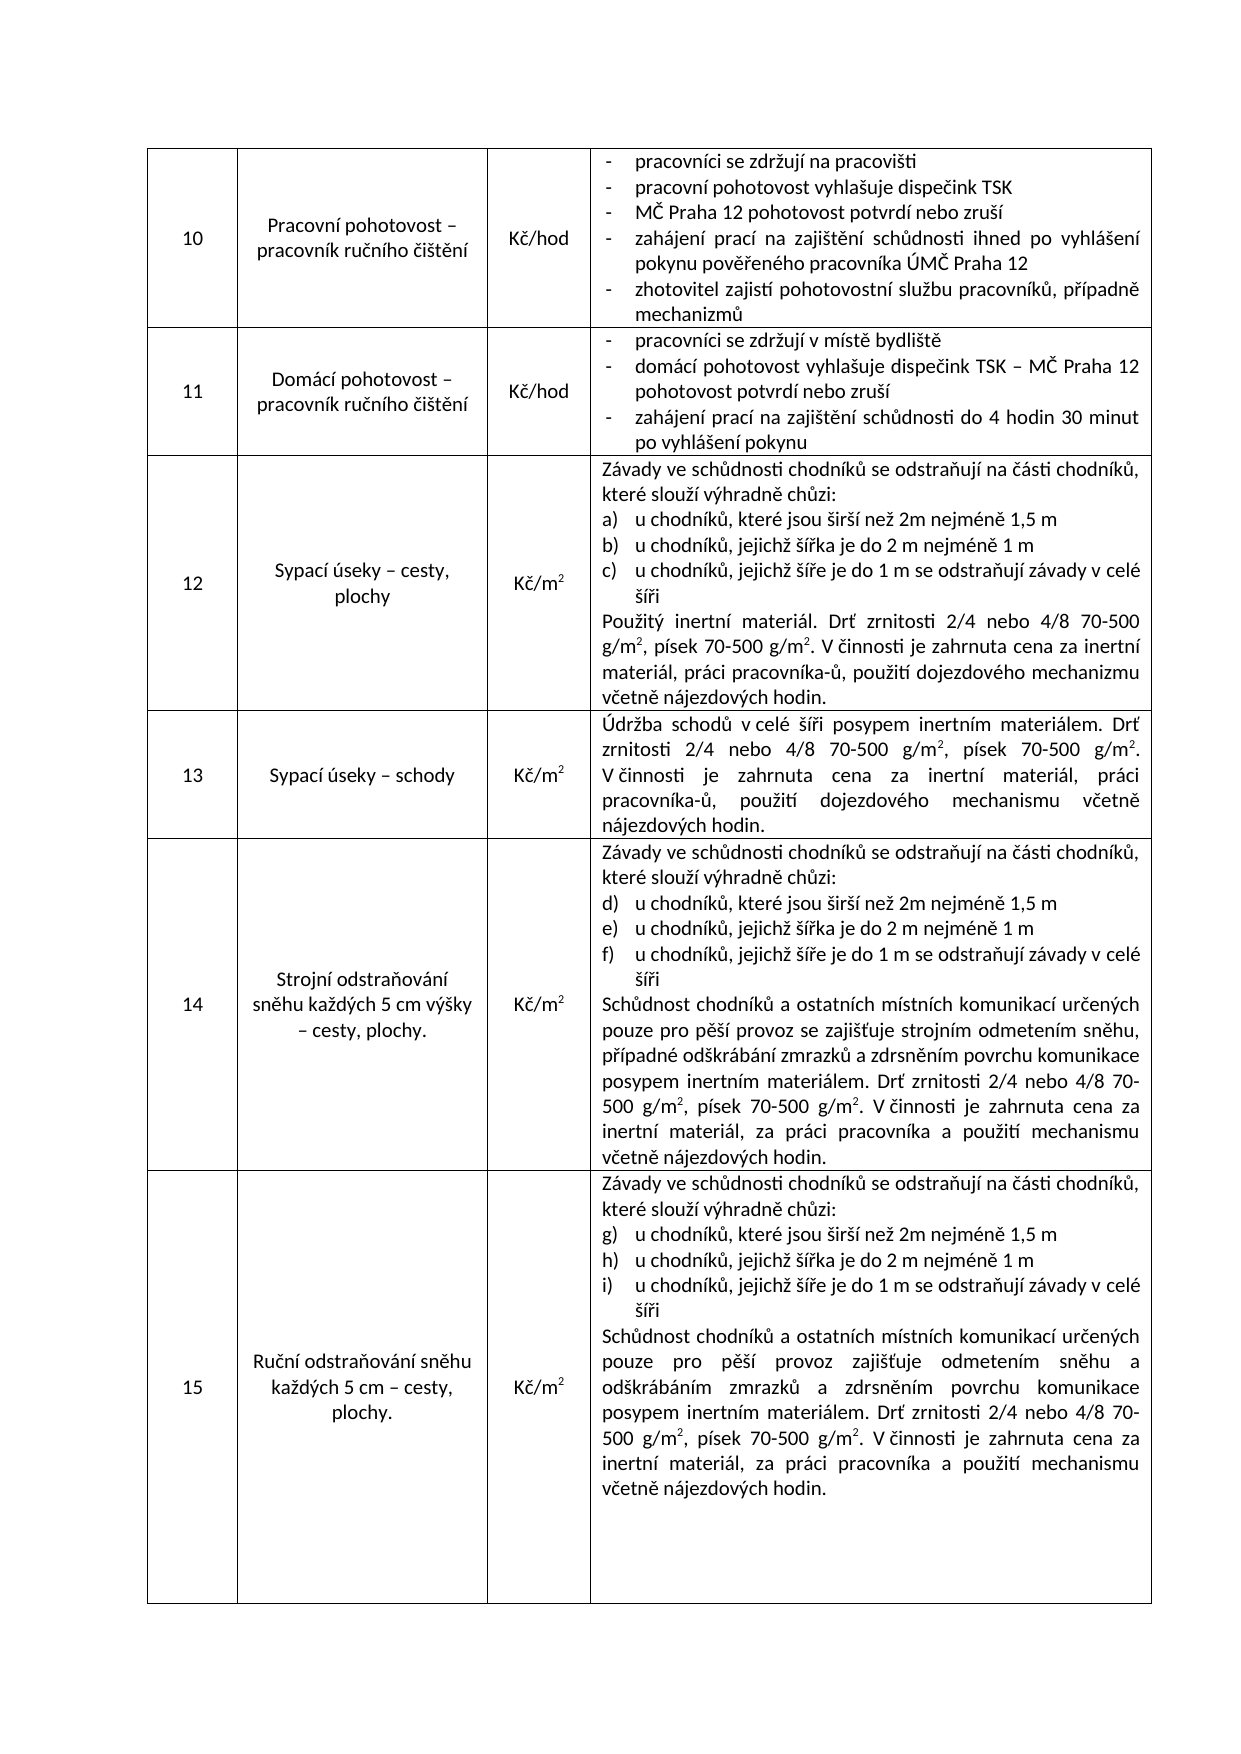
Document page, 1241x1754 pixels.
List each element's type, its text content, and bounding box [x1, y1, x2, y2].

table_cell Kč/m2 [488, 456, 590, 710]
table_cell Kč/hod [488, 328, 590, 455]
table_cell pracovníci se zdržují v místě bydliště domácí pohotovost vyhlašuje dispečink TSK – MČ Praha 12 pohotovost potvrdí nebo zruší zahájení prací na zajištění schůdnosti do 4 hodin 30 minut po vyhlášení pokynu [591, 328, 1151, 455]
table_cell Kč/hod [488, 149, 590, 327]
table_cell pracovníci se zdržují na pracovišti pracovní pohotovost vyhlašuje dispečink TSK MČ Praha 12 pohotovost potvrdí nebo zruší zahájení prací na zajištění schůdnosti ihned po vyhlášení pokynu pověřeného pracovníka ÚMČ Praha 12 zhotovitel zajistí pohotovostní službu pracovníků, případně mechanizmů [591, 149, 1151, 327]
table_cell Závady ve schůdnosti chodníků se odstraňují na části chodníků, které slouží výhradně chůzi: u chodníků, které jsou širší než 2m nejméně 1,5 m u chodníků, jejichž šířka je do 2 m nejméně 1 m u chodníků, jejichž šíře je do 1 m se odstraňují závady v celé šíři Schůdnost chodníků a ostatních místních komunikací určených pouze pro pěší provoz zajišťuje odmetením sněhu a odškrábáním zmrazků a zdrsněním povrchu komunikace posypem inertním materiálem. Drť zrnitosti 2/4 nebo 4/8 70-500 g/m2, písek 70-500 g/m2. V činnosti je zahrnuta cena za inertní materiál, za práci pracovníka a použití mechanismu včetně nájezdových hodin. [591, 1171, 1151, 1603]
table_cell Sypací úseky – schody [238, 711, 487, 838]
table_cell Pracovní pohotovost – pracovník ručního čištění [238, 149, 487, 327]
table_cell Domácí pohotovost – pracovník ručního čištění [238, 328, 487, 455]
table_cell 11 [148, 328, 237, 455]
table_cell 14 [148, 839, 237, 1169]
table_cell Závady ve schůdnosti chodníků se odstraňují na části chodníků, které slouží výhradně chůzi: u chodníků, které jsou širší než 2m nejméně 1,5 m u chodníků, jejichž šířka je do 2 m nejméně 1 m u chodníků, jejichž šíře je do 1 m se odstraňují závady v celé šíři Použitý inertní materiál. Drť zrnitosti 2/4 nebo 4/8 70-500 g/m2, písek 70-500 g/m2. V činnosti je zahrnuta cena za inertní materiál, práci pracovníka-ů, použití dojezdového mechanizmu včetně nájezdových hodin. [591, 456, 1151, 710]
table_cell 10 [148, 149, 237, 327]
table_cell Ruční odstraňování sněhu každých 5 cm – cesty, plochy. [238, 1171, 487, 1603]
table_cell 12 [148, 456, 237, 710]
table_cell Kč/m2 [488, 711, 590, 838]
table_cell Kč/m2 [488, 1171, 590, 1603]
table_cell Strojní odstraňování sněhu každých 5 cm výšky – cesty, plochy. [238, 839, 487, 1169]
table_cell Sypací úseky – cesty, plochy [238, 456, 487, 710]
table_cell Závady ve schůdnosti chodníků se odstraňují na části chodníků, které slouží výhradně chůzi: u chodníků, které jsou širší než 2m nejméně 1,5 m u chodníků, jejichž šířka je do 2 m nejméně 1 m u chodníků, jejichž šíře je do 1 m se odstraňují závady v celé šíři Schůdnost chodníků a ostatních místních komunikací určených pouze pro pěší provoz se zajišťuje strojním odmetením sněhu, případné odškrábání zmrazků a zdrsněním povrchu komunikace posypem inertním materiálem. Drť zrnitosti 2/4 nebo 4/8 70-500 g/m2, písek 70-500 g/m2. V činnosti je zahrnuta cena za inertní materiál, za práci pracovníka a použití mechanismu včetně nájezdových hodin. [591, 839, 1151, 1169]
table_cell 15 [148, 1171, 237, 1603]
table_cell 13 [148, 711, 237, 838]
table_cell Kč/m2 [488, 839, 590, 1169]
table_cell Údržba schodů v celé šíři posypem inertním materiálem. Drť zrnitosti 2/4 nebo 4/8 70-500 g/m2, písek 70-500 g/m2. V činnosti je zahrnuta cena za inertní materiál, práci pracovníka-ů, použití dojezdového mechanismu včetně nájezdových hodin. [591, 711, 1151, 838]
